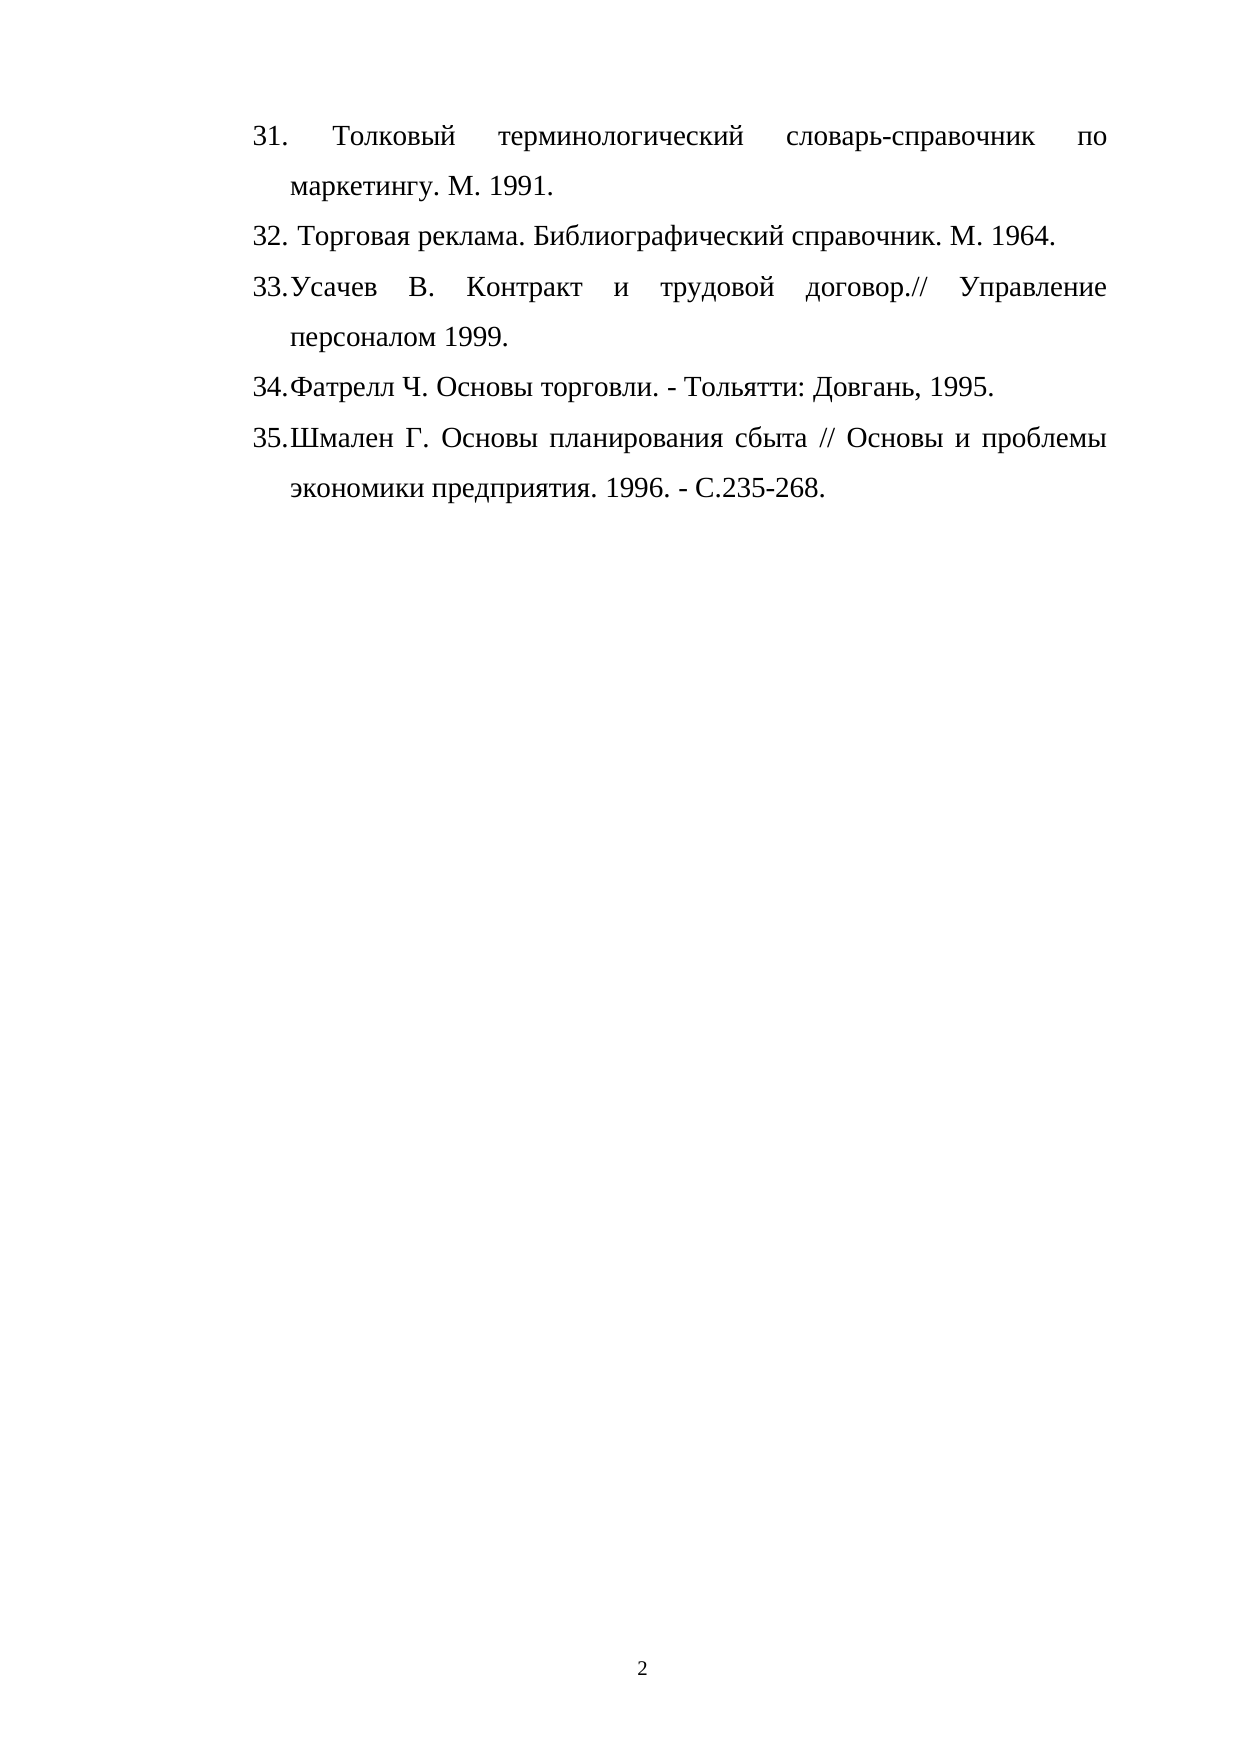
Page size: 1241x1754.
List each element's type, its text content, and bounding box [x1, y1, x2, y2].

list Торговая реклама. Библиографический справочник. М. 1964. [252, 219, 1107, 252]
list Шмален Г. Основы планирования сбыта // Основы и проблемы экономики предприятия. 1996. - С.235-268. [252, 420, 1107, 504]
list Толковый терминологический словарь-справочник по маркетингу. М. 1991. [252, 118, 1107, 202]
list Фатрелл Ч. Основы торговли. - Тольятти: Довгань, 1995. [252, 370, 1107, 403]
list Усачев В. Контракт и трудовой договор.// Управление персоналом 1999. [252, 269, 1107, 353]
